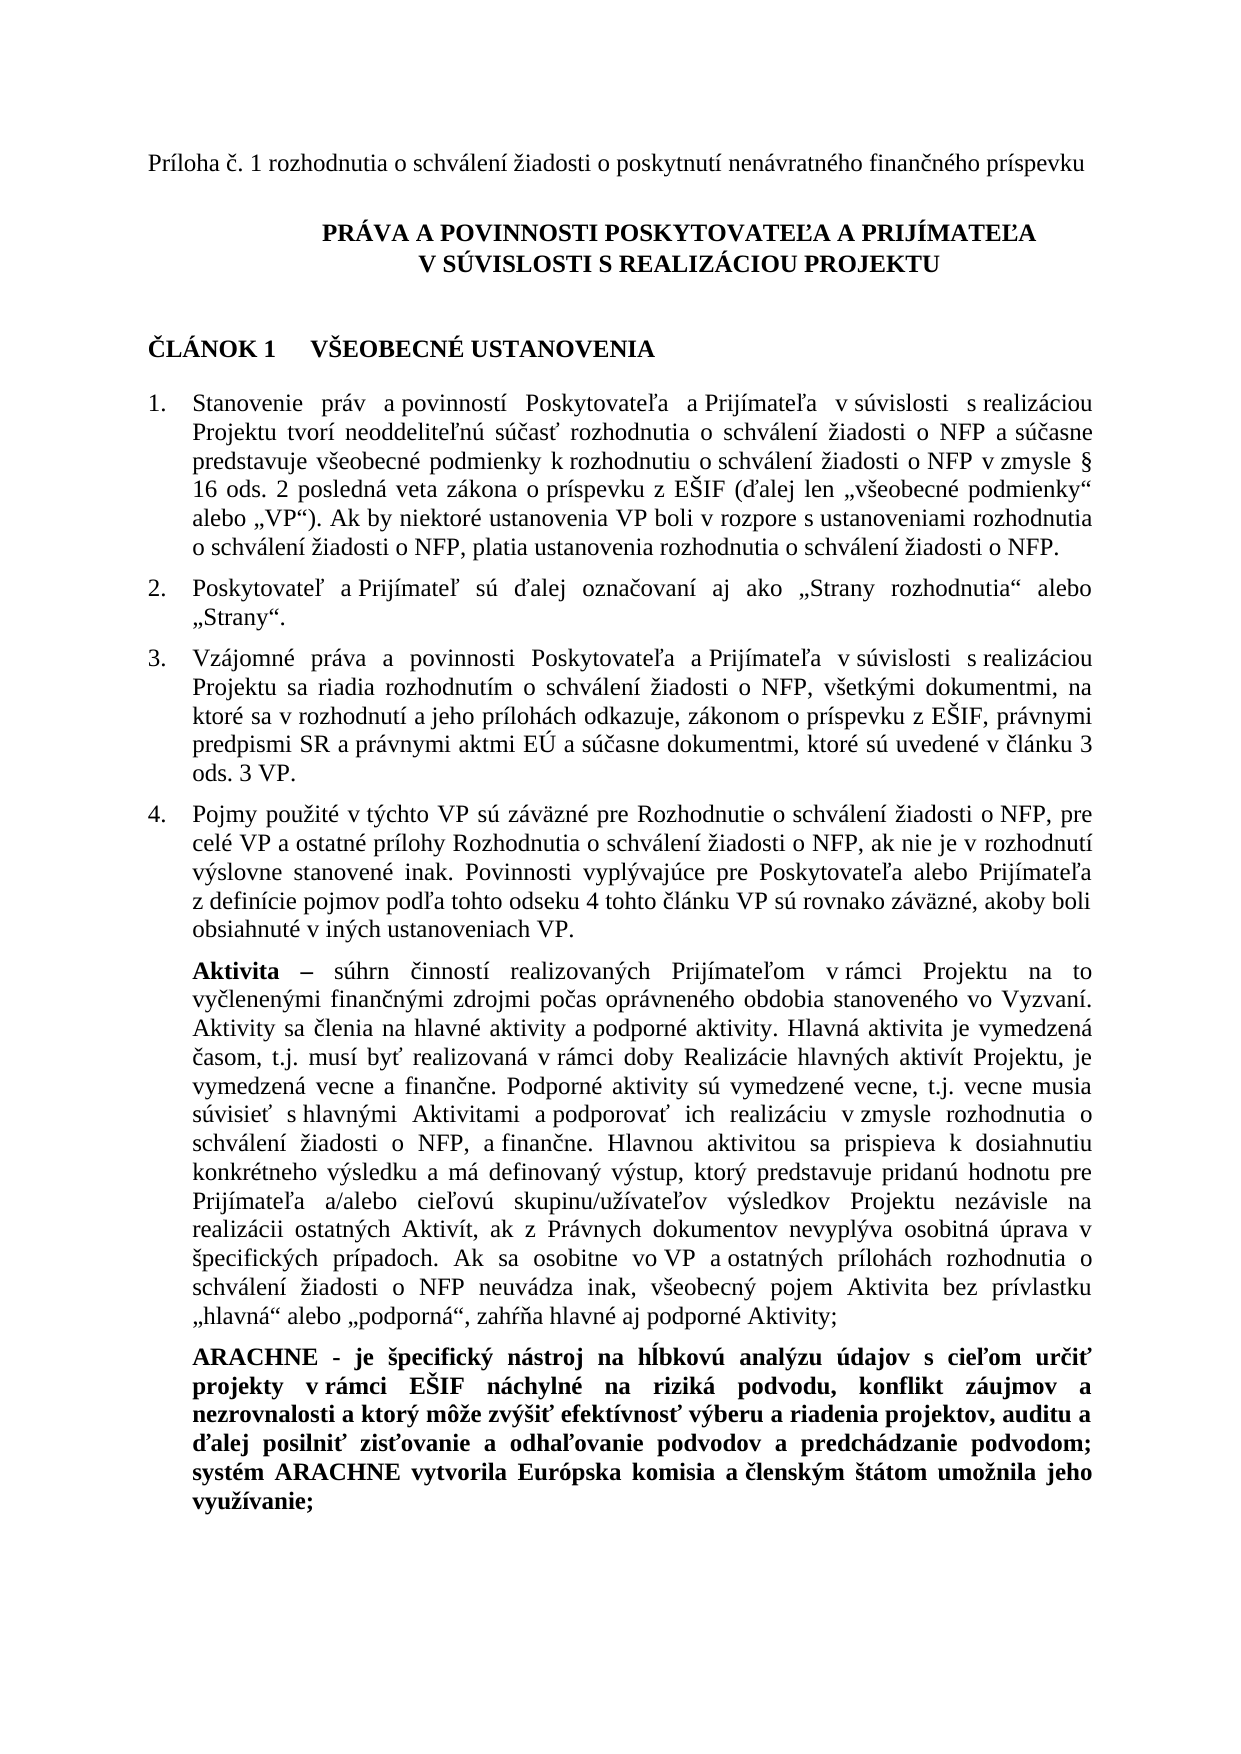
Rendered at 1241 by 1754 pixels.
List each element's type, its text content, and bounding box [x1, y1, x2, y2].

text ARACHNE - je špecifický nástroj na hĺbkovú analýzu údajov s cieľom určiť projekty v rámci EŠIF náchylné na riziká podvodu, konflikt záujmov a nezrovnalosti a ktorý môže zvýšiť efektívnosť výberu a riadenia projektov, auditu a ďalej posilniť zisťovanie a odhaľovanie podvodov a predchádzanie podvodom; systém ARACHNE vytvorila Európska komisia a členským štátom umožnila jeho využívanie; [192, 1342, 1093, 1514]
text Príloha č. 1 rozhodnutia o schválení žiadosti o poskytnutí nenávratného finančného príspevku [148, 148, 1093, 176]
list Vzájomné práva a povinnosti Poskytovateľa a Prijímateľa v súvislosti s realizáciou Projektu sa riadia rozhodnutím o schválení žiadosti o NFP, všetkými dokumentmi, na ktoré sa v rozhodnutí a jeho prílohách odkazuje, zákonom o príspevku z EŠIF, právnymi predpismi SR a právnymi aktmi EÚ a súčasne dokumentmi, ktoré sú uvedené v článku 3 ods. 3 VP. [148, 643, 1093, 787]
list Stanovenie práv a povinností Poskytovateľa a Prijímateľa v súvislosti s realizáciou Projektu tvorí neoddeliteľnú súčasť rozhodnutia o schválení žiadosti o NFP a súčasne predstavuje všeobecné podmienky k rozhodnutiu o schválení žiadosti o NFP v zmysle § 16 ods. 2 posledná veta zákona o príspevku z EŠIF (ďalej len „všeobecné podmienky“ alebo „VP“). Ak by niektoré ustanovenia VP boli v rozpore s ustanoveniami rozhodnutia o schválení žiadosti o NFP, platia ustanovenia rozhodnutia o schválení žiadosti o NFP. [148, 388, 1093, 561]
text Aktivita – súhrn činností realizovaných Prijímateľom v rámci Projektu na to vyčlenenými finančnými zdrojmi počas oprávneného obdobia stanoveného vo Vyzvaní. Aktivity sa členia na hlavné aktivity a podporné aktivity. Hlavná aktivita je vymedzená časom, t.j. musí byť realizovaná v rámci doby Realizácie hlavných aktivít Projektu, je vymedzená vecne a finančne. Podporné aktivity sú vymedzené vecne, t.j. vecne musia súvisieť s hlavnými Aktivitami a podporovať ich realizáciu v zmysle rozhodnutia o schválení žiadosti o NFP, a finančne. Hlavnou aktivitou sa prispieva k dosiahnutiu konkrétneho výsledku a má definovaný výstup, ktorý predstavuje pridanú hodnotu pre Prijímateľa a/alebo cieľovú skupinu/užívateľov výsledkov Projektu nezávisle na realizácii ostatných Aktivít, ak z Právnych dokumentov nevyplýva osobitná úprava v špecifických prípadoch. Ak sa osobitne vo VP a ostatných prílohách rozhodnutia o schválení žiadosti o NFP neuvádza inak, všeobecný pojem Aktivita bez prívlastku „hlavná“ alebo „podporná“, zahŕňa hlavné aj podporné Aktivity; [192, 956, 1093, 1329]
text PRÁVA A POVINNOSTI POSKYTOVATEĽA A PRIJÍMATEĽA V SÚVISLOSTI S REALIZÁCIOU PROJEKTU [148, 218, 1093, 278]
text ČLÁNOK 1 VŠEOBECNÉ USTANOVENIA [148, 334, 1093, 363]
list Poskytovateľ a Prijímateľ sú ďalej označovaní aj ako „Strany rozhodnutia“ alebo „Strany“. [148, 573, 1093, 631]
list Pojmy použité v týchto VP sú záväzné pre Rozhodnutie o schválení žiadosti o NFP, pre celé VP a ostatné prílohy Rozhodnutia o schválení žiadosti o NFP, ak nie je v rozhodnutí výslovne stanovené inak. Povinnosti vyplývajúce pre Poskytovateľa alebo Prijímateľa z definície pojmov podľa tohto odseku 4 tohto článku VP sú rovnako záväzné, akoby boli obsiahnuté v iných ustanoveniach VP. [148, 799, 1093, 943]
